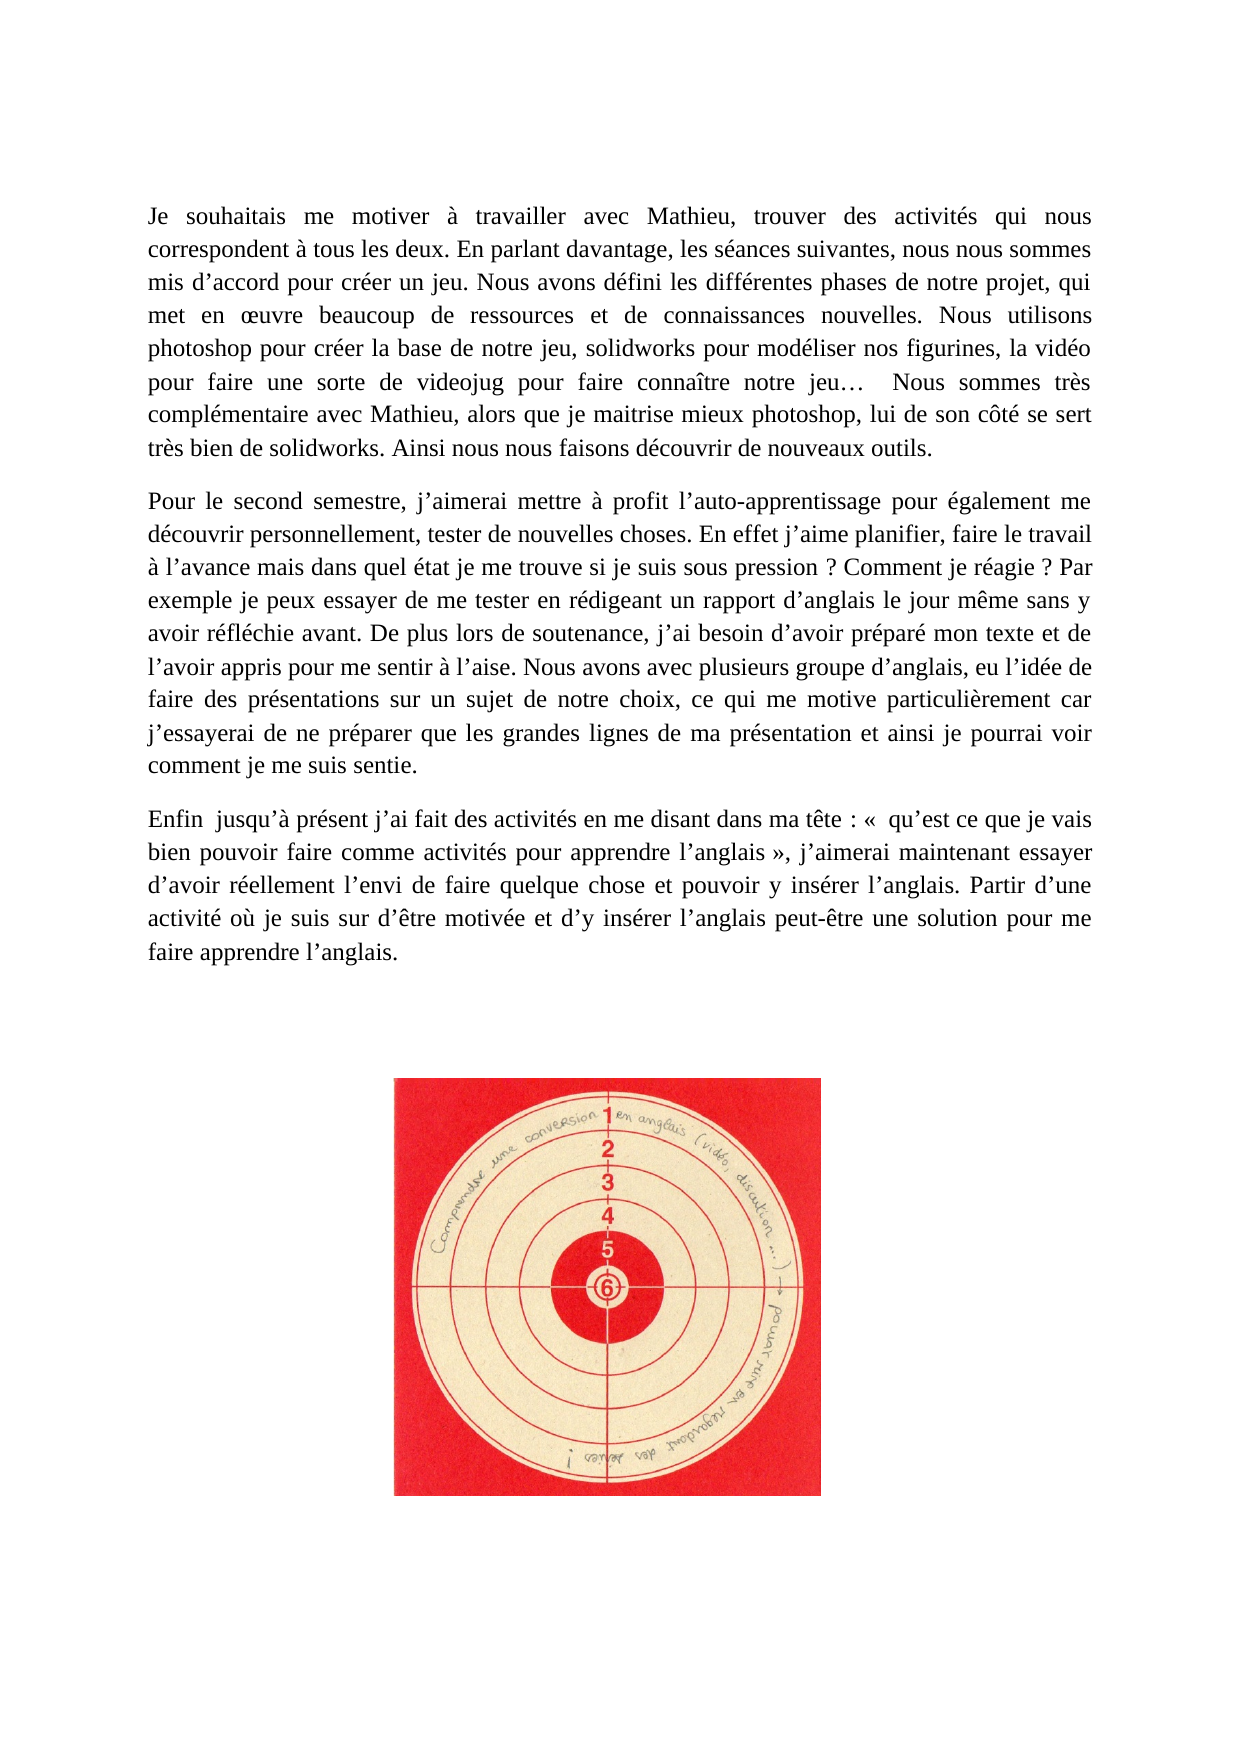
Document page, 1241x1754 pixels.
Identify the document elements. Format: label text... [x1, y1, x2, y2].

picture [393, 1078, 821, 1493]
text Je souhaitais me motiver à travailler avec Mathieu, trouver des activités qui nous correspondent à tous les deux. En parlant davantage, les séances suivantes, nous nous sommes mis d’accord pour créer un jeu. Nous avons défini les différentes phases de notre projet, qui met en œuvre beaucoup de ressources et de connaissances nouvelles. Nous utilisons photoshop pour créer la base de notre jeu, solidworks pour modéliser nos figurines, la vidéo pour faire une sorte de videojug pour faire connaître notre jeu… Nous sommes très complémentaire avec Mathieu, alors que je maitrise mieux photoshop, lui de son côté se sert très bien de solidworks. Ainsi nous nous faisons découvrir de nouveaux outils. [148, 201, 1093, 461]
text Pour le second semestre, j’aimerai mettre à profit l’auto-apprentissage pour également me découvrir personnellement, tester de nouvelles choses. En effet j’aime planifier, faire le travail à l’avance mais dans quel état je me trouve si je suis sous pression ? Comment je réagie ? Par exemple je peux essayer de me tester en rédigeant un rapport d’anglais le jour même sans y avoir réfléchie avant. De plus lors de soutenance, j’ai besoin d’avoir préparé mon texte et de l’avoir appris pour me sentir à l’aise. Nous avons avec plusieurs groupe d’anglais, eu l’idée de faire des présentations sur un sujet de notre choix, ce qui me motive particulièrement car j’essayerai de ne préparer que les grandes lignes de ma présentation et ainsi je pourrai voir comment je me suis sentie. [148, 486, 1093, 779]
text Enfin jusqu’à présent j’ai fait des activités en me disant dans ma tête : « qu’est ce que je vais bien pouvoir faire comme activités pour apprendre l’anglais », j’aimerai maintenant essayer d’avoir réellement l’envi de faire quelque chose et pouvoir y insérer l’anglais. Partir d’une activité où je suis sur d’être motivée et d’y insérer l’anglais peut-être une solution pour me faire apprendre l’anglais. [148, 804, 1093, 965]
